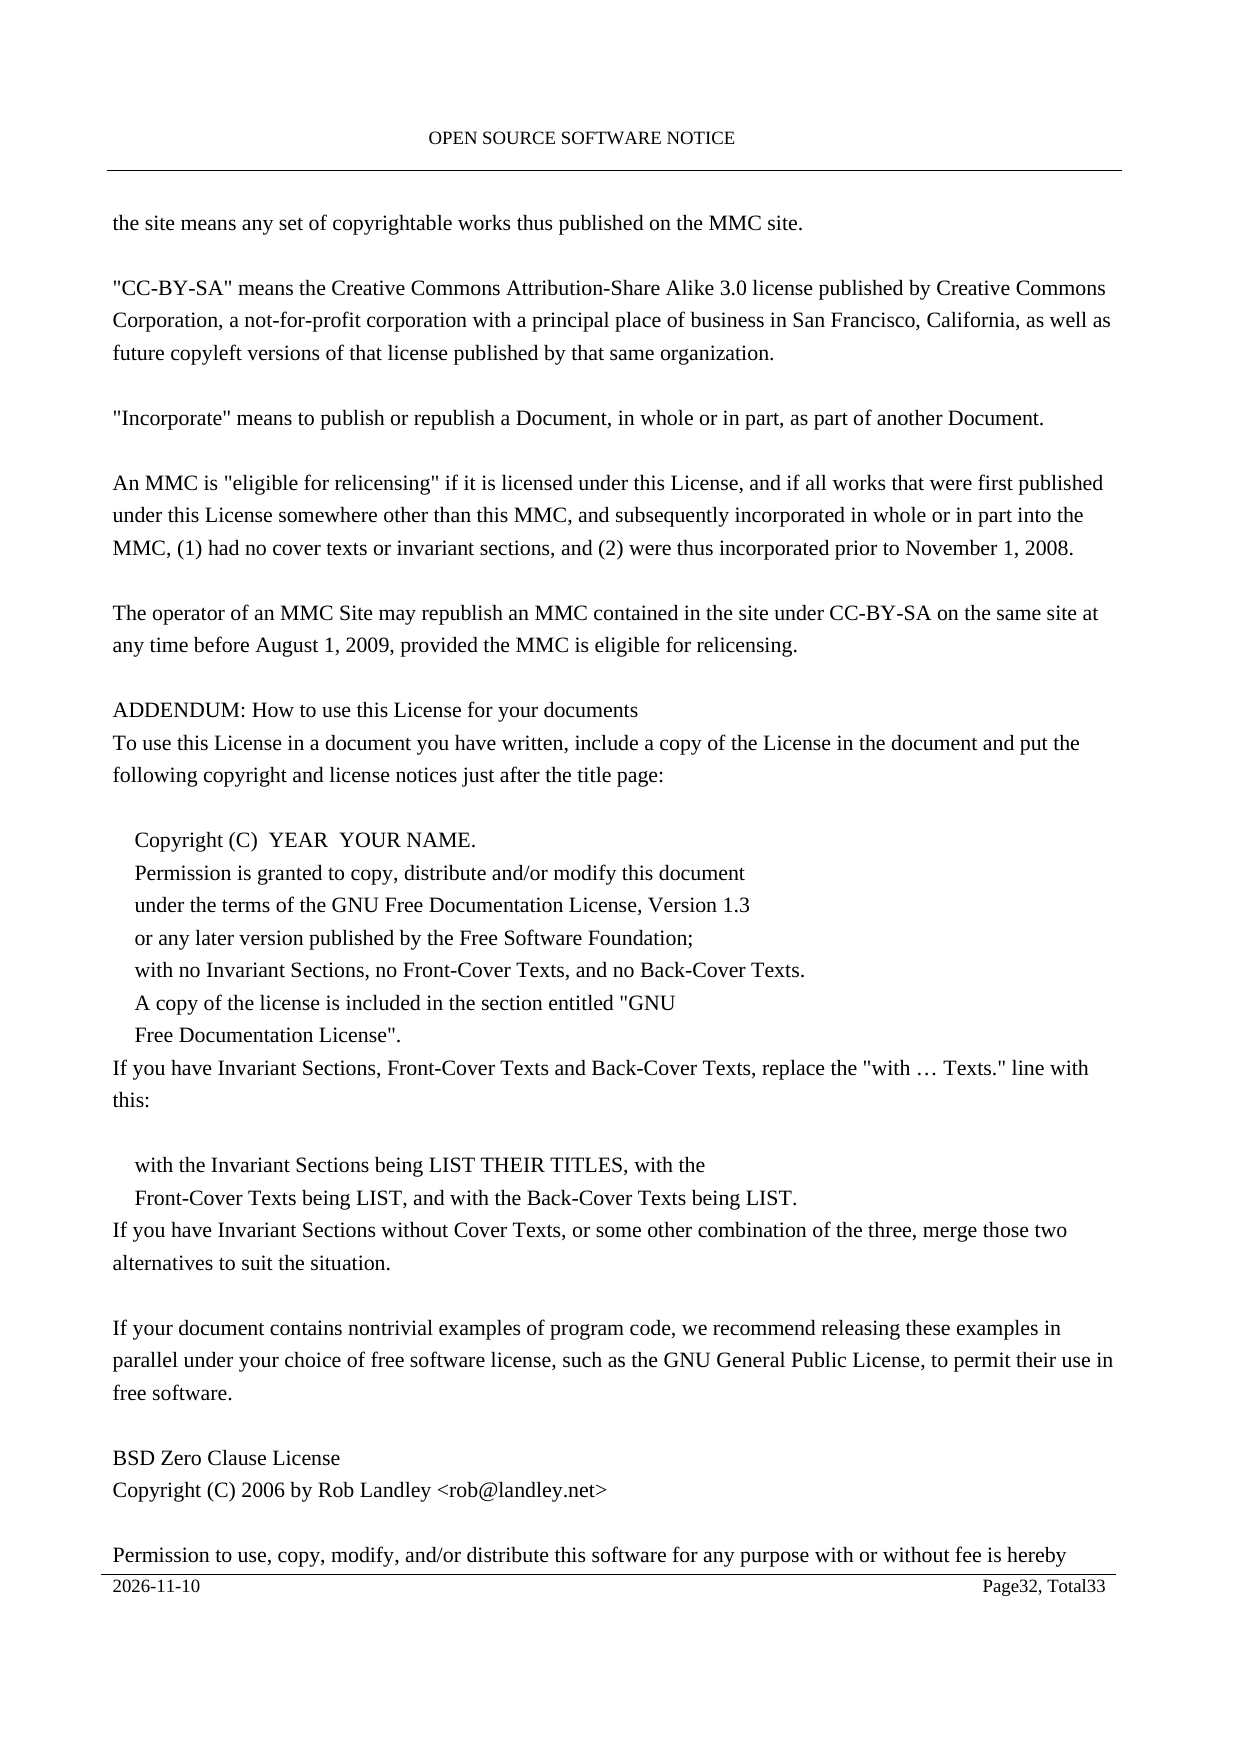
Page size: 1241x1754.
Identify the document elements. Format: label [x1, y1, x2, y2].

text [112, 206, 1128, 1571]
